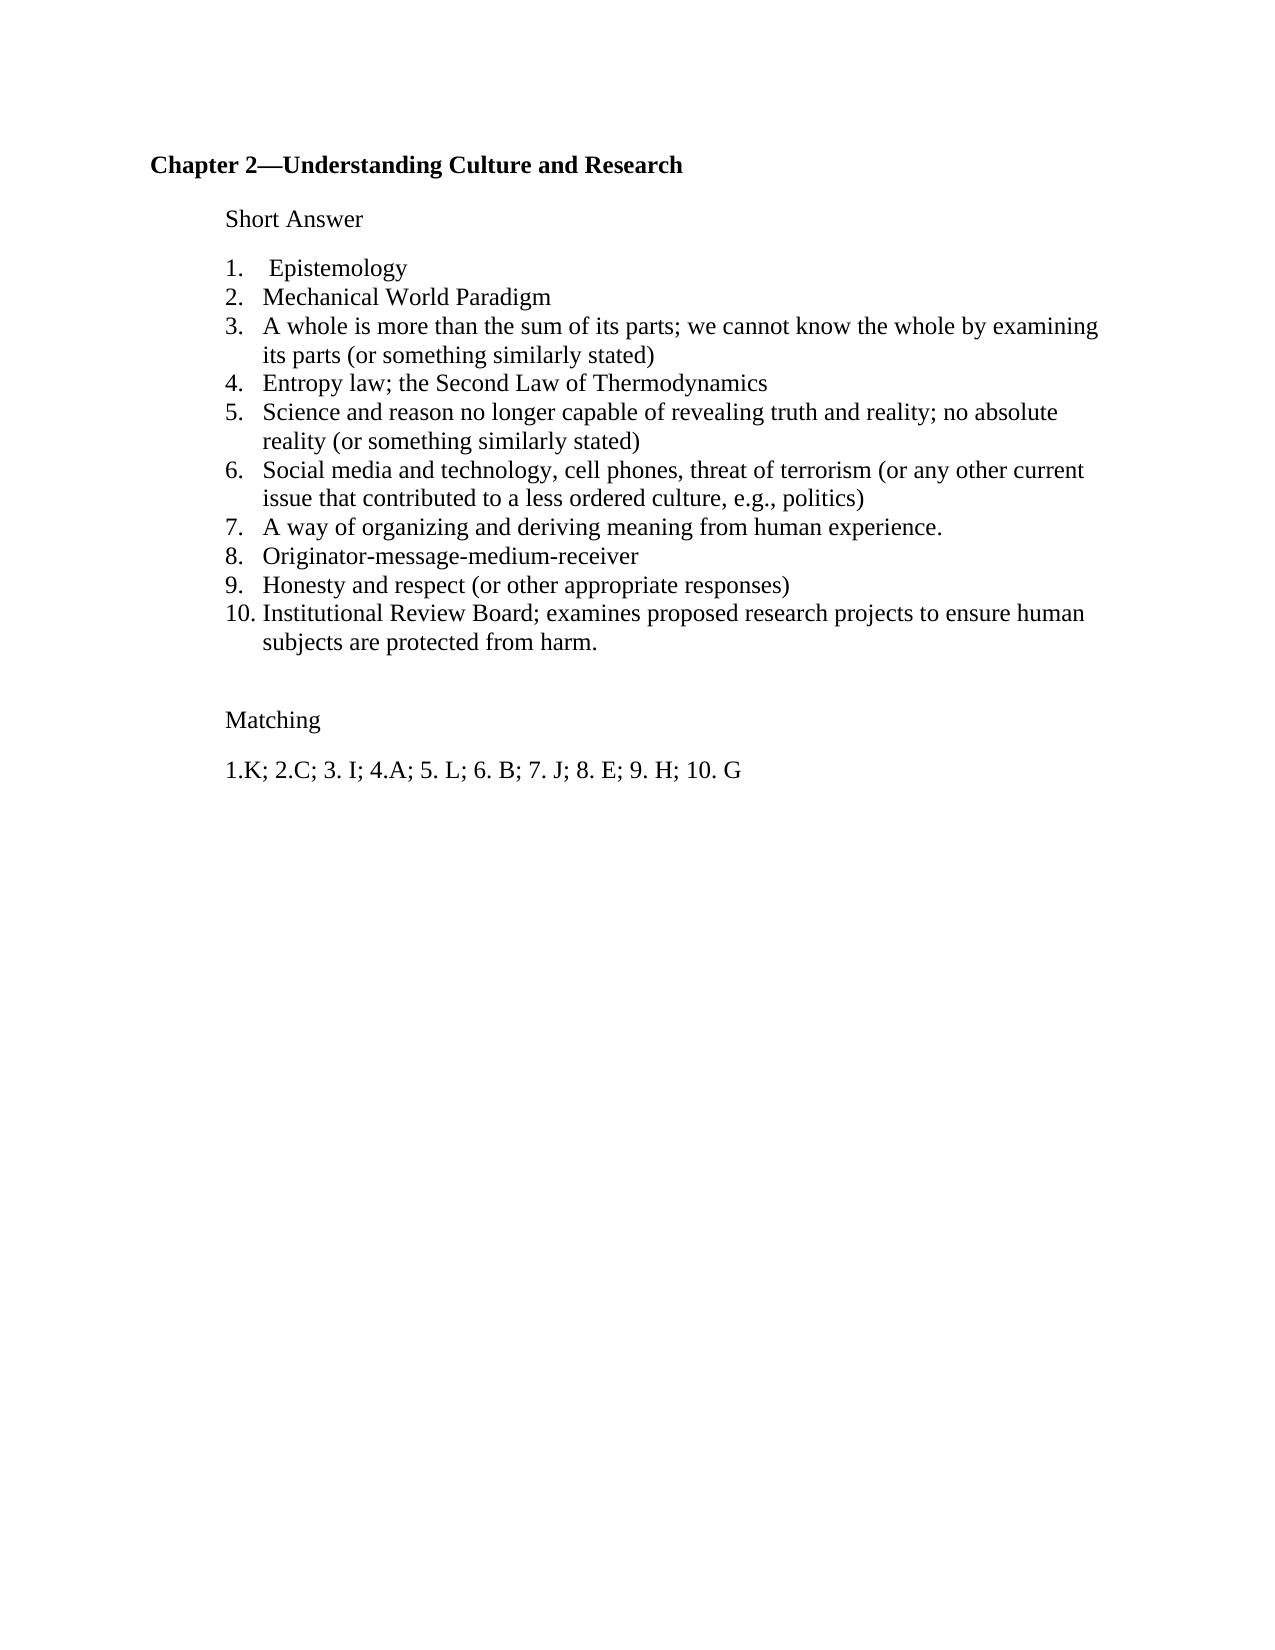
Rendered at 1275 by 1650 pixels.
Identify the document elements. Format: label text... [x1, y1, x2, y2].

list Social media and technology, cell phones, threat of terrorism (or any other current issue that contributed to a less ordered culture, e.g., politics) [225, 455, 1125, 512]
list A whole is more than the sum of its parts; we cannot know the whole by examining its parts (or something similarly stated) [225, 311, 1125, 368]
list Science and reason no longer capable of revealing truth and reality; no absolute reality (or something similarly stated) [225, 397, 1125, 455]
list Mechanical World Paradigm [225, 282, 1125, 311]
list Honesty and respect (or other appropriate responses) [225, 570, 1125, 598]
list A way of organizing and deriving meaning from human experience. [225, 512, 1125, 541]
text Chapter 2—Understanding Culture and Research [150, 150, 1125, 179]
list Epistemology [225, 253, 1125, 282]
list Entropy law; the Second Law of Thermodynamics [225, 368, 1125, 397]
text 1.K; 2.C; 3. I; 4.A; 5. L; 6. B; 7. J; 8. E; 9. H; 10. G [225, 755, 1125, 784]
text Short Answer [150, 204, 1125, 233]
list Originator-message-medium-receiver [225, 541, 1125, 570]
text Matching [225, 706, 1125, 734]
list Institutional Review Board; examines proposed research projects to ensure human subjects are protected from harm. [225, 598, 1125, 656]
